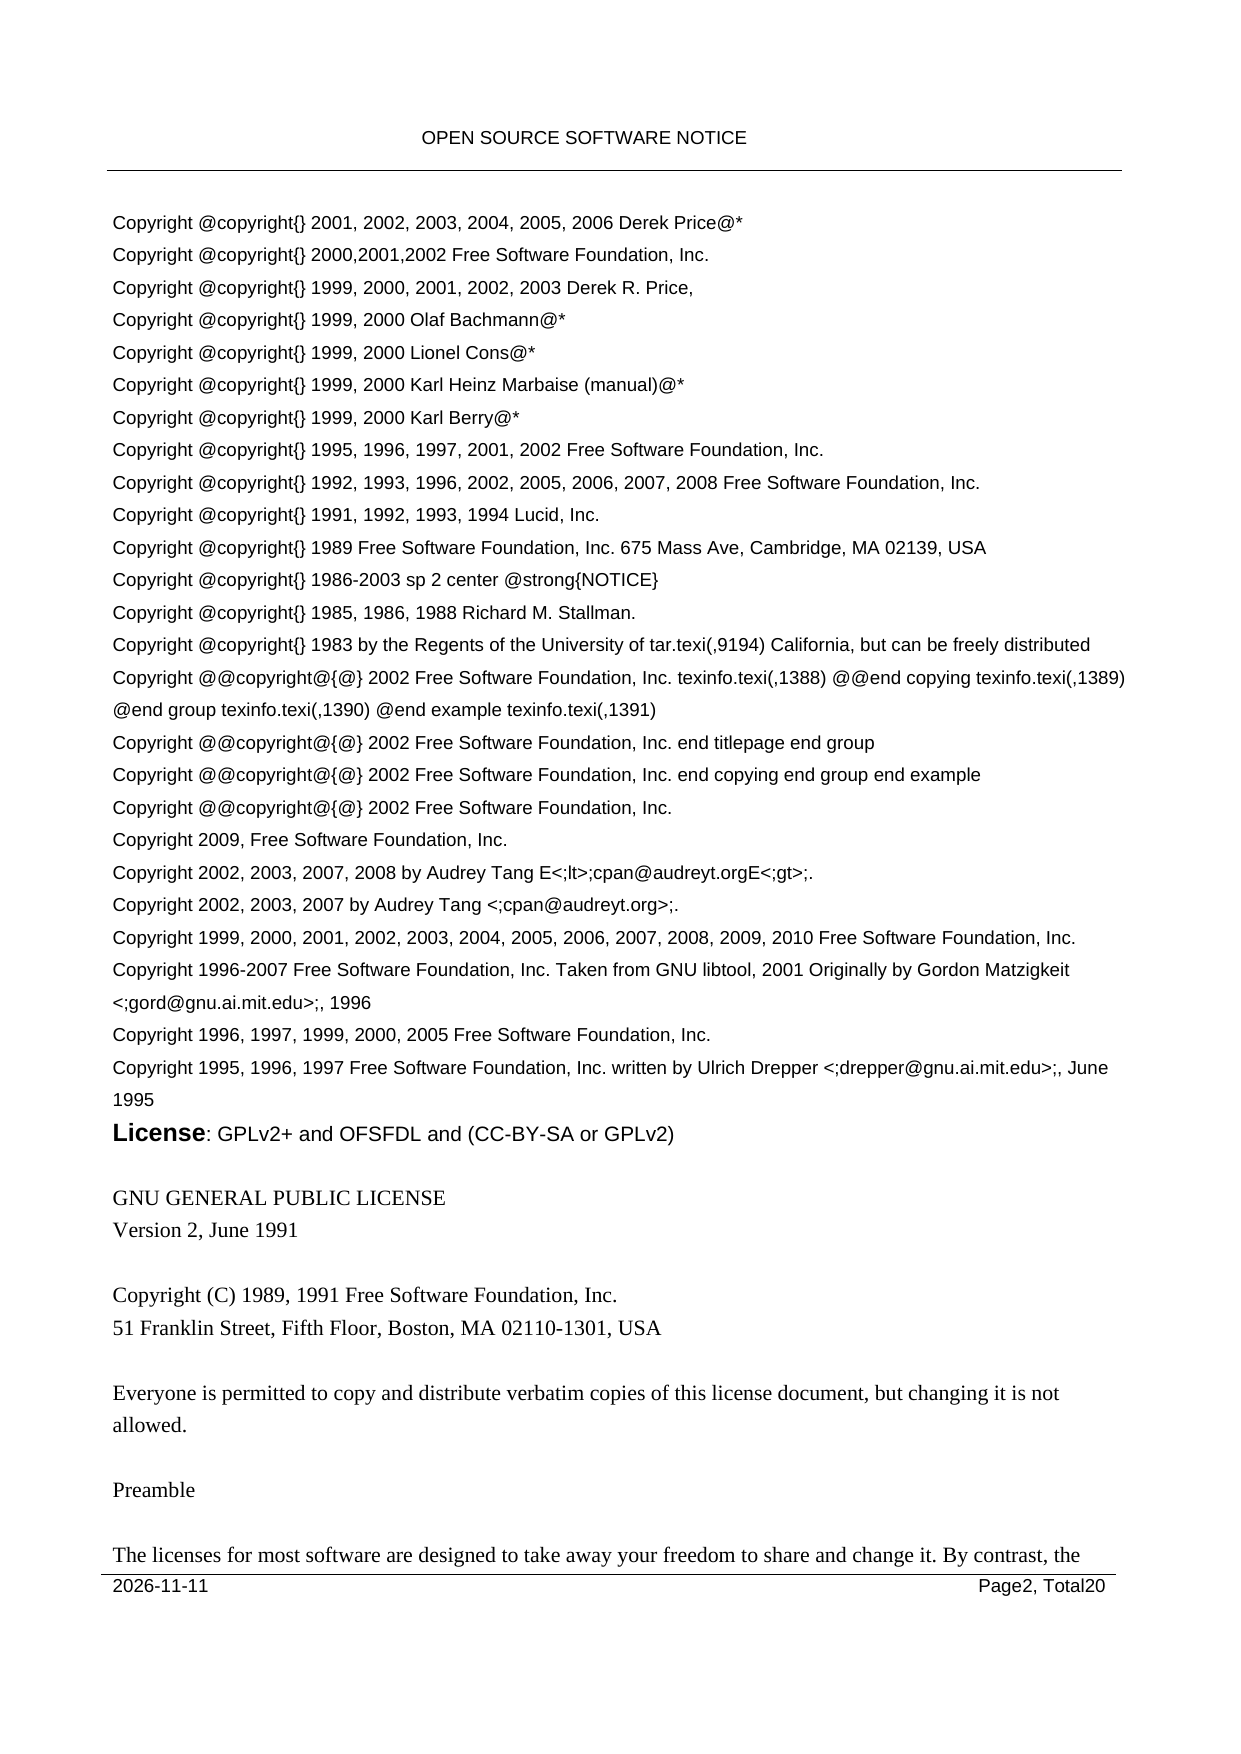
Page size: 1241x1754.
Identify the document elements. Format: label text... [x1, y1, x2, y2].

text Copyright @copyright{} 1985, 1986, 1988 Richard M. Stallman. [112, 596, 1128, 629]
text Copyright 1995, 1996, 1997 Free Software Foundation, Inc. written by Ulrich Drepper <;drepper@gnu.ai.mit.edu>;, June 1995 [112, 1051, 1128, 1116]
text Copyright @copyright{} 1989 Free Software Foundation, Inc. 675 Mass Ave, Cambridge, MA 02139, USA [112, 531, 1128, 564]
text Copyright @copyright{} 2001, 2002, 2003, 2004, 2005, 2006 Derek Price@* [112, 206, 1128, 239]
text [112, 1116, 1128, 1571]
text Copyright @copyright{} 1999, 2000 Lionel Cons@* [112, 336, 1128, 369]
text Copyright @copyright{} 1983 by the Regents of the University of tar.texi(,9194) California, but can be freely distributed [112, 629, 1128, 661]
text Copyright @copyright{} 1991, 1992, 1993, 1994 Lucid, Inc. [112, 499, 1128, 531]
text Copyright 1996-2007 Free Software Foundation, Inc. Taken from GNU libtool, 2001 Originally by Gordon Matzigkeit <;gord@gnu.ai.mit.edu>;, 1996 [112, 954, 1128, 1019]
text Copyright 2002, 2003, 2007, 2008 by Audrey Tang E<;lt>;cpan@audreyt.orgE<;gt>;. [112, 856, 1128, 889]
text Copyright @copyright{} 1999, 2000 Karl Heinz Marbaise (manual)@* [112, 369, 1128, 401]
text Copyright @copyright{} 1986-2003 sp 2 center @strong{NOTICE} [112, 564, 1128, 596]
text Copyright @@copyright@{@} 2002 Free Software Foundation, Inc. texinfo.texi(,1388) @@end copying texinfo.texi(,1389) @end group texinfo.texi(,1390) @end example texinfo.texi(,1391) [112, 661, 1128, 726]
text Copyright 2002, 2003, 2007 by Audrey Tang <;cpan@audreyt.org>;. [112, 889, 1128, 921]
text Copyright @@copyright@{@} 2002 Free Software Foundation, Inc. end titlepage end group [112, 726, 1128, 759]
text Copyright @@copyright@{@} 2002 Free Software Foundation, Inc. end copying end group end example [112, 759, 1128, 791]
text Copyright 2009, Free Software Foundation, Inc. [112, 824, 1128, 856]
text Copyright @copyright{} 1999, 2000 Karl Berry@* [112, 401, 1128, 434]
text Copyright @copyright{} 1992, 1993, 1996, 2002, 2005, 2006, 2007, 2008 Free Software Foundation, Inc. [112, 466, 1128, 499]
text Copyright @copyright{} 1999, 2000, 2001, 2002, 2003 Derek R. Price, [112, 271, 1128, 304]
text Copyright @copyright{} 2000,2001,2002 Free Software Foundation, Inc. [112, 239, 1128, 271]
text Copyright @@copyright@{@} 2002 Free Software Foundation, Inc. [112, 791, 1128, 824]
text Copyright 1996, 1997, 1999, 2000, 2005 Free Software Foundation, Inc. [112, 1019, 1128, 1051]
text Copyright 1999, 2000, 2001, 2002, 2003, 2004, 2005, 2006, 2007, 2008, 2009, 2010 Free Software Foundation, Inc. [112, 921, 1128, 954]
text Copyright @copyright{} 1995, 1996, 1997, 2001, 2002 Free Software Foundation, Inc. [112, 434, 1128, 466]
text Copyright @copyright{} 1999, 2000 Olaf Bachmann@* [112, 304, 1128, 336]
